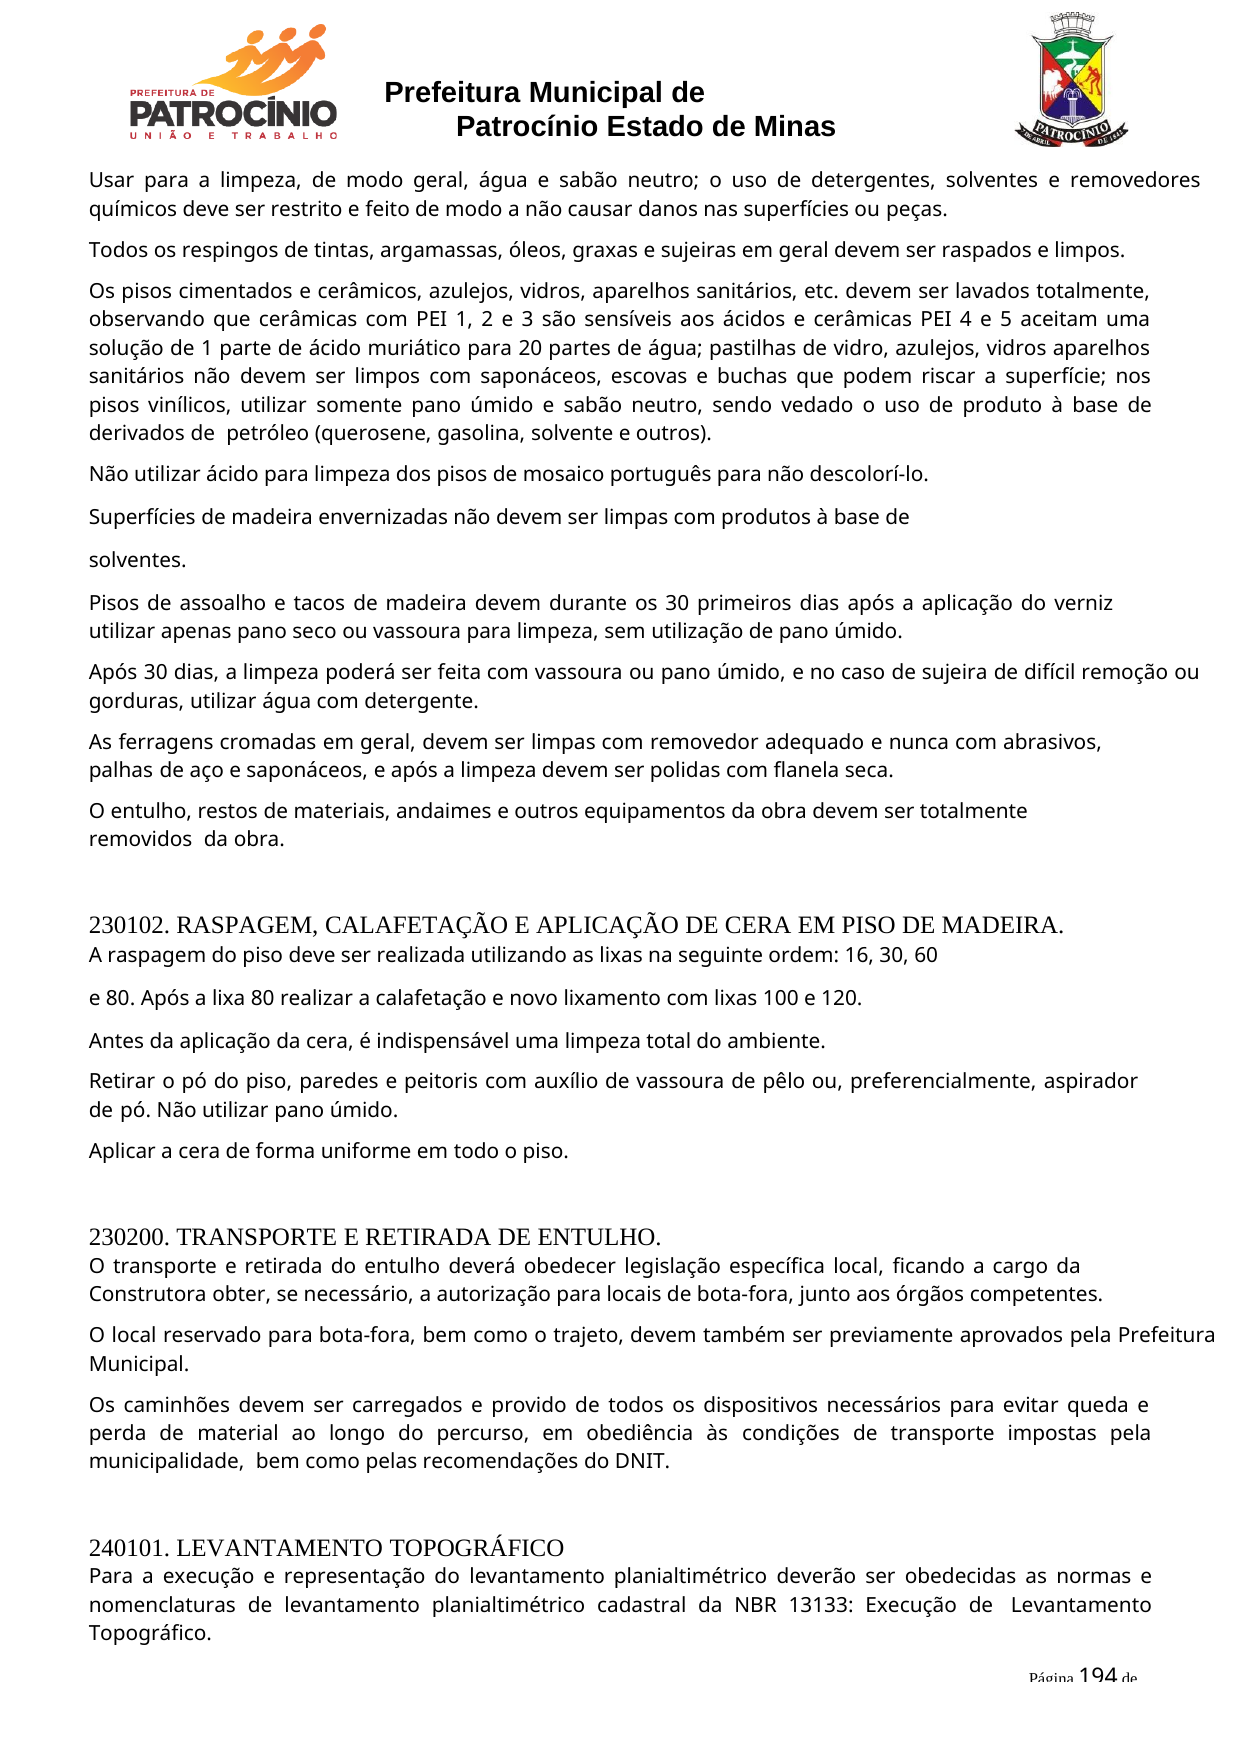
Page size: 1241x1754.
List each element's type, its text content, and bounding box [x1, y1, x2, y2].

text Os pisos cimentados e cerâmicos, azulejos, vidros, aparelhos sanitários, etc. devem ser lavados totalmente, observando que cerâmicas com PEI 1, 2 e 3 são sensíveis aos ácidos e cerâmicas PEI 4 e 5 aceitam uma solução de 1 parte de ácido muriático para 20 partes de água; pastilhas de vidro, azulejos, vidros aparelhos sanitários não devem ser limpos com saponáceos, escovas e buchas que podem riscar a superfície; nos pisos vinílicos, utilizar somente pano úmido e sabão neutro, sendo vedado o uso de produto à base de derivados de petróleo (querosene, gasolina, solvente e outros). [88, 276, 1152, 447]
text As ferragens cromadas em geral, devem ser limpas com removedor adequado e nunca com abrasivos, palhas de aço e saponáceos, e após a limpeza devem ser polidas com flanela seca. [88, 727, 1152, 784]
text Após 30 dias, a limpeza poderá ser feita com vassoura ou pano úmido, e no caso de sujeira de difícil remoção ou gorduras, utilizar água com detergente. [88, 657, 1219, 714]
text Não utilizar ácido para limpeza dos pisos de mosaico português para não descolorí-lo. Superfícies de madeira envernizadas não devem ser limpas com produtos à base de solventes. [88, 459, 984, 573]
picture [1014, 12, 1129, 147]
text A raspagem do piso deve ser realizada utilizando as lixas na seguinte ordem: 16, 30, 60 e 80. Após a lixa 80 realizar a calafetação e novo lixamento com lixas 100 e 120. [88, 940, 955, 1011]
text Retirar o pó do piso, paredes e peitoris com auxílio de vassoura de pêlo ou, preferencialmente, aspirador de pó. Não utilizar pano úmido. [88, 1066, 1152, 1123]
subtitle 240101. LEVANTAMENTO TOPOGRÁFICO [88, 1533, 1219, 1561]
text O transporte e retirada do entulho deverá obedecer legislação específica local, ficando a cargo da Construtora obter, se necessário, a autorização para locais de bota-fora, junto aos órgãos competentes. [88, 1251, 1152, 1308]
text Todos os respingos de tintas, argamassas, óleos, graxas e sujeiras em geral devem ser raspados e limpos. [88, 235, 1219, 263]
text Aplicar a cera de forma uniforme em todo o piso. [88, 1136, 1219, 1164]
text Usar para a limpeza, de modo geral, água e sabão neutro; o uso de detergentes, solventes e removedores químicos deve ser restrito e feito de modo a não causar danos nas superfícies ou peças. [88, 166, 1219, 222]
subtitle 230102. RASPAGEM, CALAFETAÇÃO E APLICAÇÃO DE CERA EM PISO DE MADEIRA. [88, 911, 1219, 939]
picture [130, 24, 337, 139]
text Antes da aplicação da cera, é indispensável uma limpeza total do ambiente. [88, 1026, 1219, 1054]
text O entulho, restos de materiais, andaimes e outros equipamentos da obra devem ser totalmente removidos da obra. [88, 796, 1133, 853]
text O local reservado para bota-fora, bem como o trajeto, devem também ser previamente aprovados pela Prefeitura Municipal. [88, 1320, 1219, 1377]
text Os caminhões devem ser carregados e provido de todos os dispositivos necessários para evitar queda e perda de material ao longo do percurso, em obediência às condições de transporte impostas pela municipalidade, bem como pelas recomendações do DNIT. [88, 1390, 1152, 1475]
subtitle 230200. TRANSPORTE E RETIRADA DE ENTULHO. [88, 1222, 1219, 1251]
text Para a execução e representação do levantamento planialtimétrico deverão ser obedecidas as normas e nomenclaturas de levantamento planialtimétrico cadastral da NBR 13133: Execução de Levantamento Topográfico. [88, 1561, 1152, 1647]
text Pisos de assoalho e tacos de madeira devem durante os 30 primeiros dias após a aplicação do verniz utilizar apenas pano seco ou vassoura para limpeza, sem utilização de pano úmido. [88, 588, 1152, 645]
